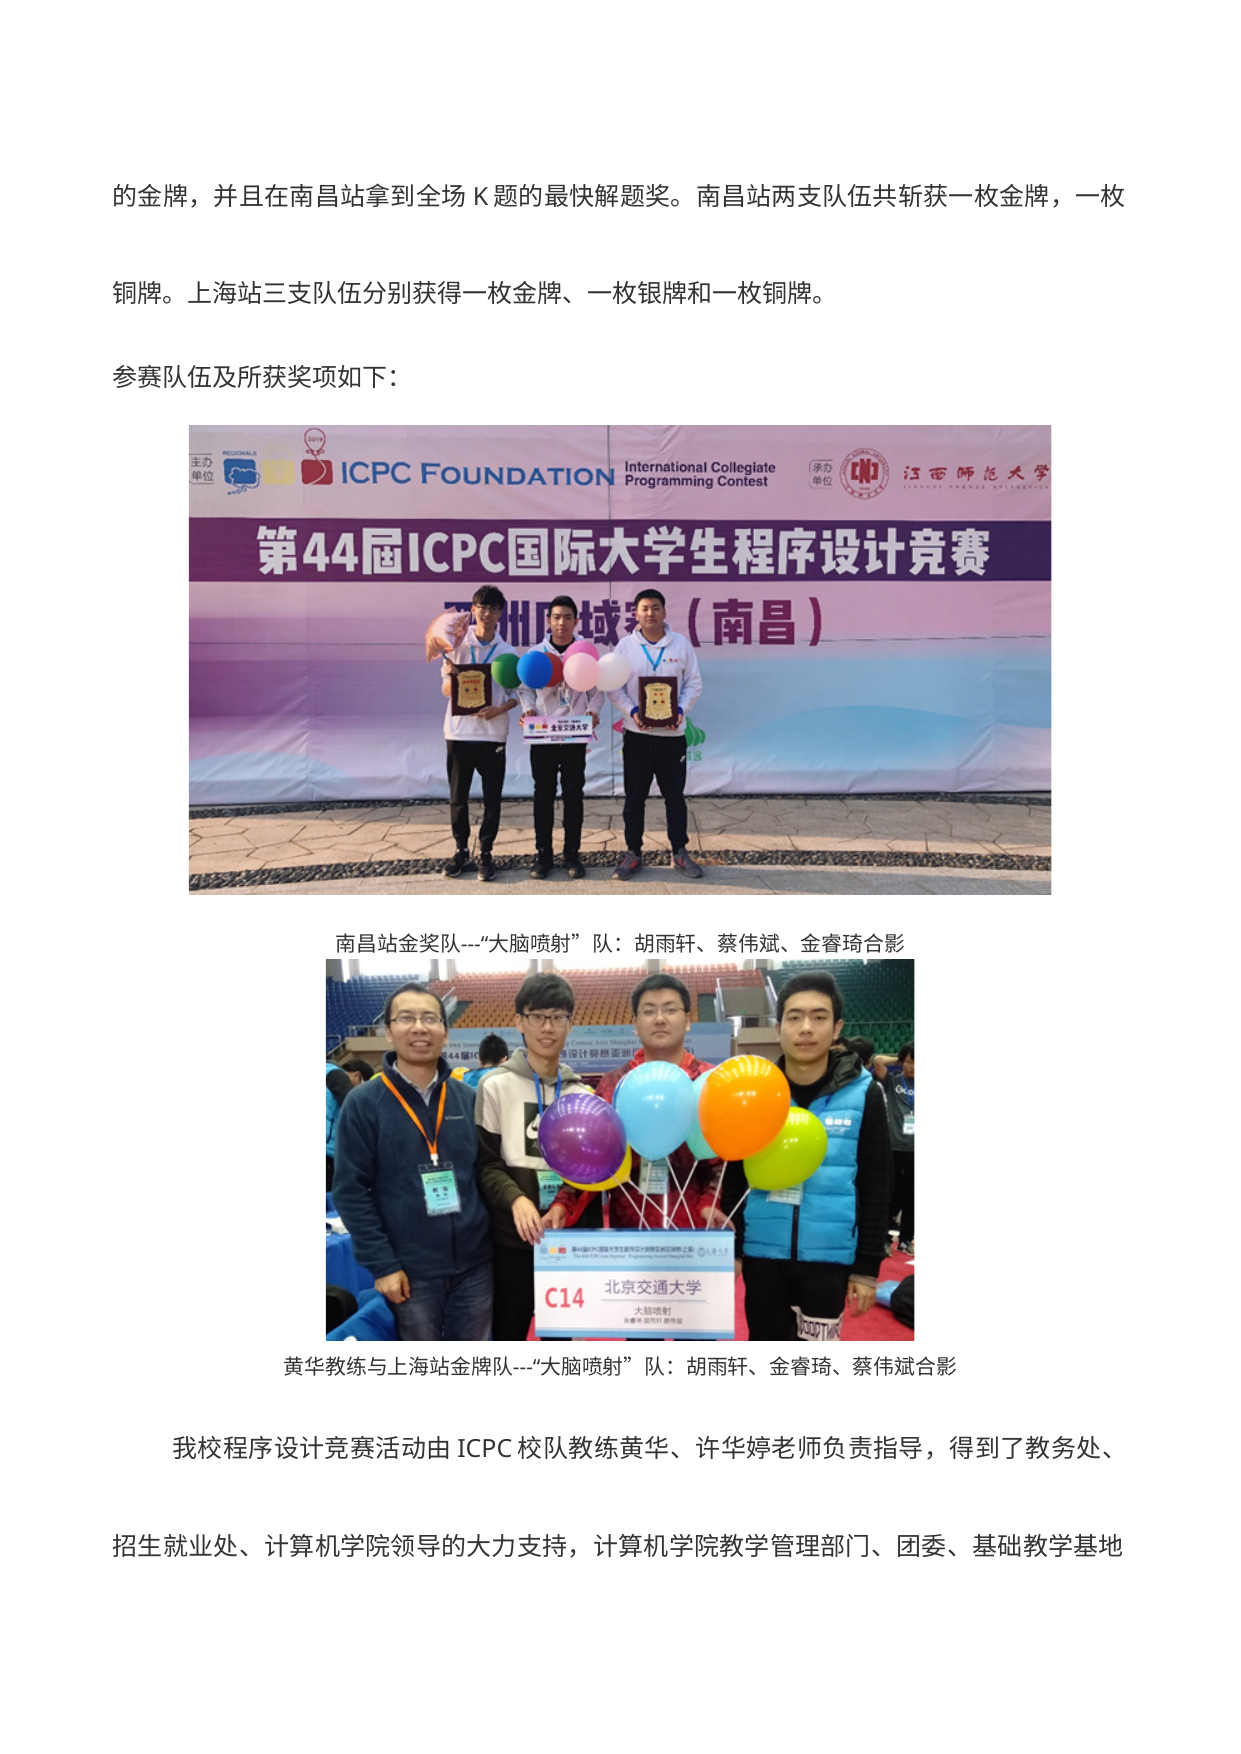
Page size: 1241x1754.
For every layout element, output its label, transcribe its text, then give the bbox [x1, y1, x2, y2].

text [112, 1414, 1128, 1577]
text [112, 162, 1128, 324]
text 南昌站金奖队---“大脑喷射”队：胡雨轩、蔡伟斌、金睿琦合影 [112, 927, 1128, 959]
text 黄华教练与上海站金牌队---“大脑喷射”队：胡雨轩、金睿琦、蔡伟斌合影 [112, 1349, 1128, 1382]
text 参赛队伍及所获奖项如下： [112, 343, 1128, 408]
picture [188, 425, 1052, 895]
picture [325, 959, 915, 1341]
